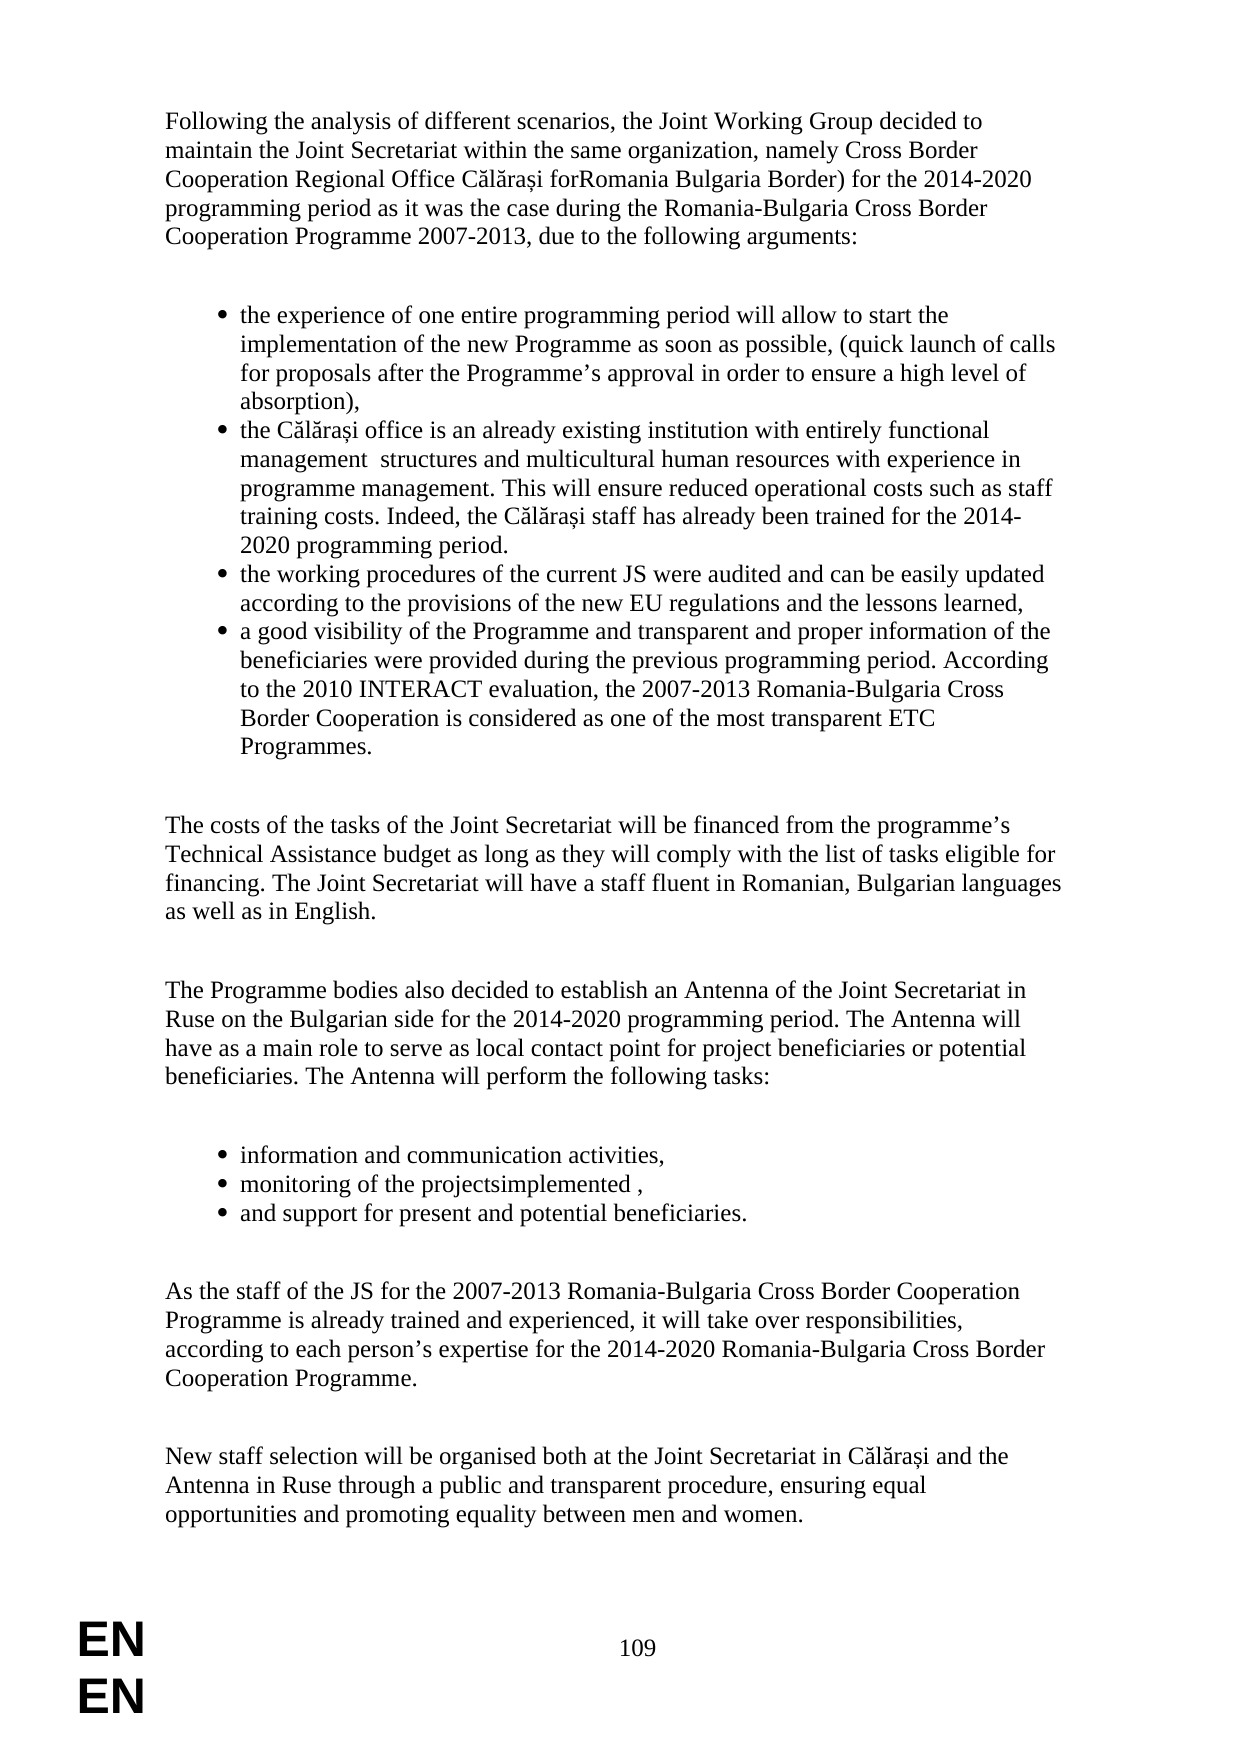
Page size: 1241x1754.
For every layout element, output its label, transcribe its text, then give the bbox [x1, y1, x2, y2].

list the Călărași office is an already existing institution with entirely functional management structures and multicultural human resources with experience in programme management. This will ensure reduced operational costs such as staff training costs. Indeed, the Călărași staff has already been trained for the 2014-2020 programming period. [218, 415, 1063, 559]
list a good visibility of the Programme and transparent and proper information of the beneficiaries were provided during the previous programming period. According to the 2010 INTERACT evaluation, the 2007-2013 Romania-Bulgaria Cross Border Cooperation is considered as one of the most transparent ETC Programmes. [218, 616, 1063, 760]
text The Programme bodies also decided to establish an Antenna of the Joint Secretariat in Ruse on the Bulgarian side for the 2014-2020 programming period. The Antenna will have as a main role to serve as local contact point for project beneficiaries or potential beneficiaries. The Antenna will perform the following tasks: [165, 975, 1063, 1090]
text As the staff of the JS for the 2007-2013 Romania-Bulgaria Cross Border Cooperation Programme is already trained and experienced, it will take over responsibilities, according to each person’s expertise for the 2014-2020 Romania-Bulgaria Cross Border Cooperation Programme. [165, 1276, 1063, 1391]
text Following the analysis of different scenarios, the Joint Working Group decided to maintain the Joint Secretariat within the same organization, namely Cross Border Cooperation Regional Office Călărași forRomania Bulgaria Border) for the 2014-2020 programming period as it was the case during the Romania-Bulgaria Cross Border Cooperation Programme 2007-2013, due to the following arguments: [165, 106, 1063, 250]
list monitoring of the projectsimplemented , [218, 1169, 1063, 1198]
text The costs of the tasks of the Joint Secretariat will be financed from the programme’s Technical Assistance budget as long as they will comply with the list of tasks eligible for financing. The Joint Secretariat will have a staff fluent in Romanian, Bulgarian languages as well as in English. [165, 810, 1063, 925]
text New staff selection will be organised both at the Joint Secretariat in Călărași and the Antenna in Ruse through a public and transparent procedure, ensuring equal opportunities and promoting equality between men and women. [165, 1441, 1063, 1528]
list and support for present and potential beneficiaries. [218, 1198, 1063, 1226]
list the working procedures of the current JS were audited and can be easily updated according to the provisions of the new EU regulations and the lessons learned, [218, 559, 1063, 616]
list information and communication activities, [218, 1140, 1063, 1169]
list the experience of one entire programming period will allow to start the implementation of the new Programme as soon as possible, (quick launch of calls for proposals after the Programme’s approval in order to ensure a high level of absorption), [218, 300, 1063, 415]
